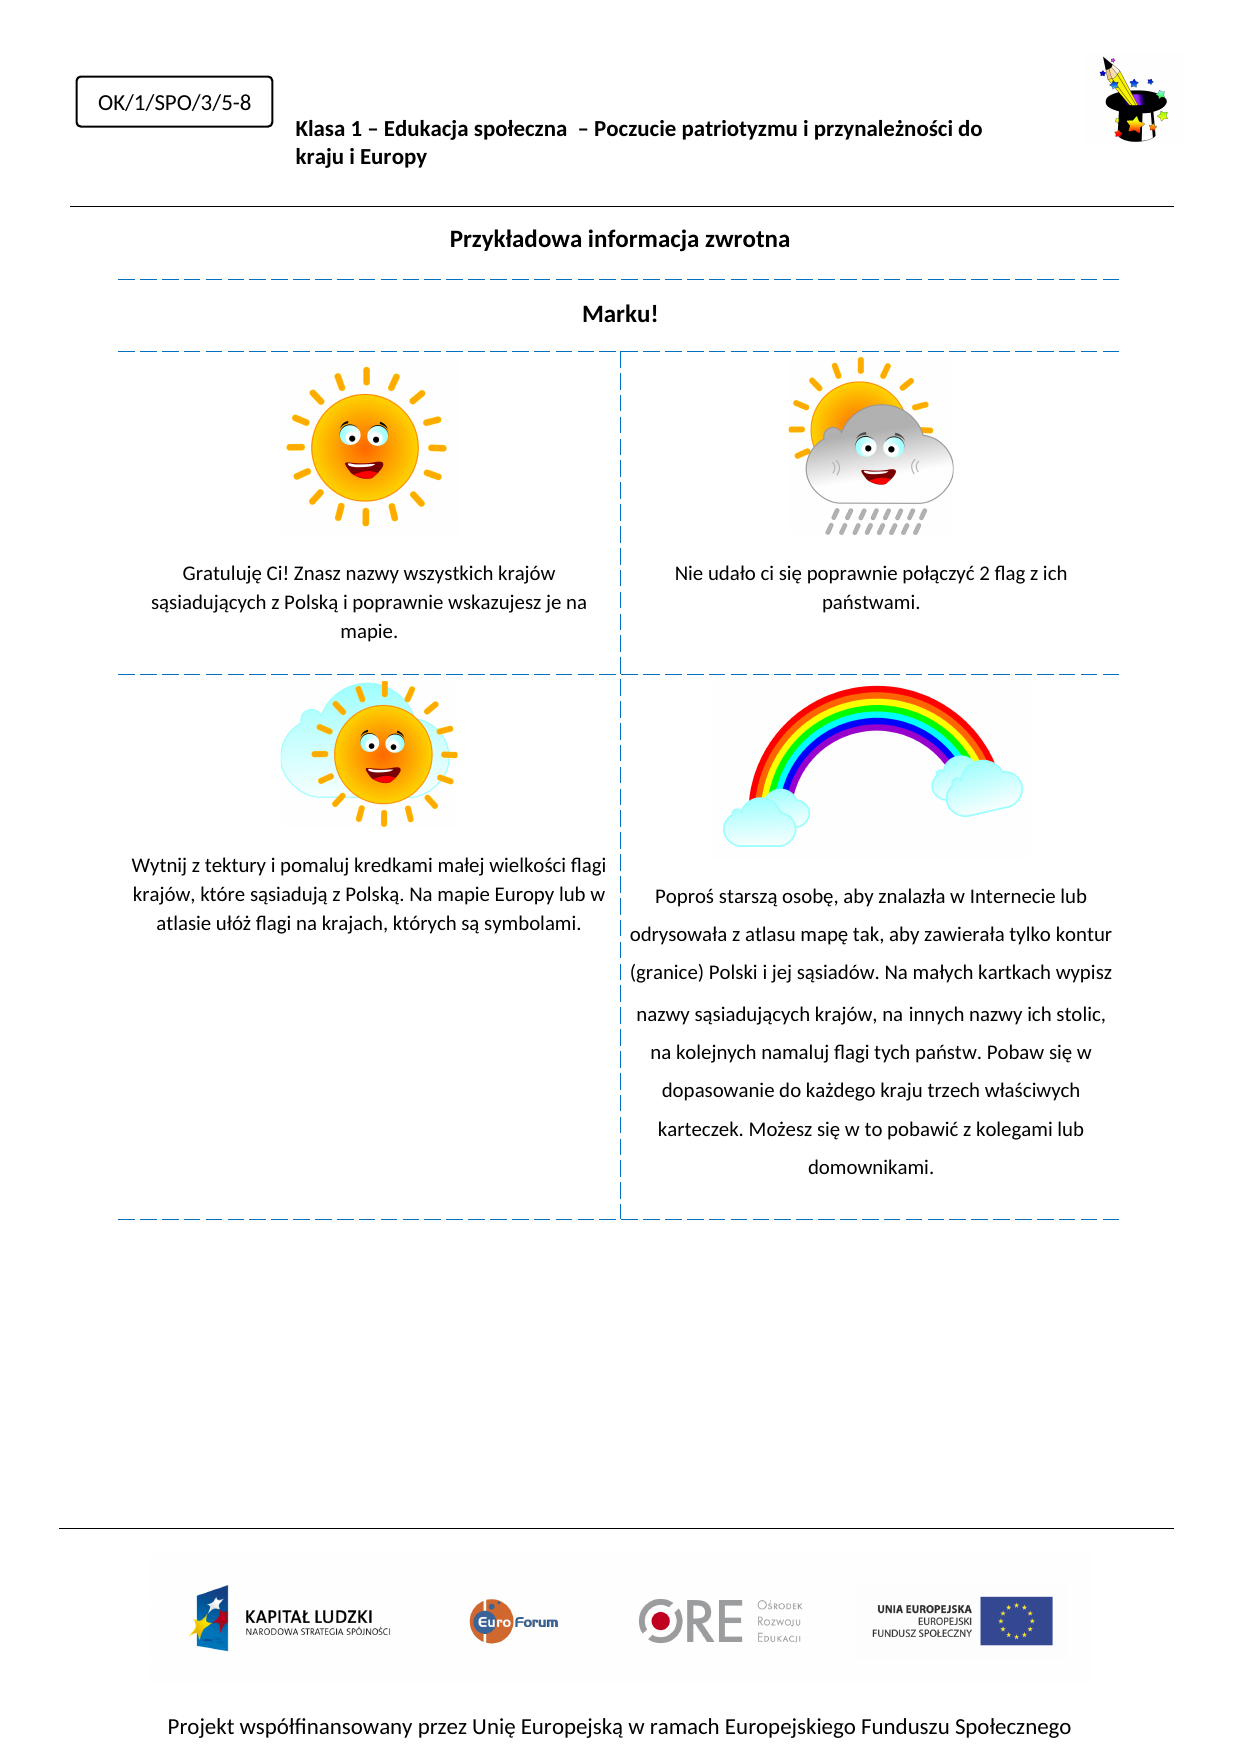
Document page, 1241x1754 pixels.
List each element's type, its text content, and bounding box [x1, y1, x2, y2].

table_cell Nie udało ci się poprawnie połączyć 2 flag z ich państwami. [620, 351, 1122, 674]
table_cell Wytnij z tektury i pomaluj kredkami małej wielkości flagi krajów, które sąsiadują z Polską. Na mapie Europy lub w atlasie ułóż flagi na krajach, których są symbolami. [118, 674, 620, 1219]
text Przykładowa informacja zwrotna [148, 223, 1093, 254]
table_cell Gratuluję Ci! Znasz nazwy wszystkich krajów sąsiadujących z Polską i poprawnie wskazujesz je na mapie. [118, 351, 620, 674]
table_header Marku! [118, 279, 1122, 351]
picture [278, 357, 460, 535]
picture [280, 681, 458, 827]
picture [711, 681, 1032, 859]
picture [788, 357, 954, 535]
picture [148, 1552, 1092, 1684]
table_cell Poproś starszą osobę, aby znalazła w Internecie lub odrysowała z atlasu mapę tak, aby zawierała tylko kontur (granice) Polski i jej sąsiadów. Na małych kartkach wypisz nazwy sąsiadujących krajów, na innych nazwy ich stolic, na kolejnych namaluj flagi tych państw. Pobaw się w dopasowanie do każdego kraju trzech właściwych karteczek. Możesz się w to pobawić z kolegami lub domownikami. [620, 674, 1122, 1219]
picture [1084, 53, 1185, 146]
